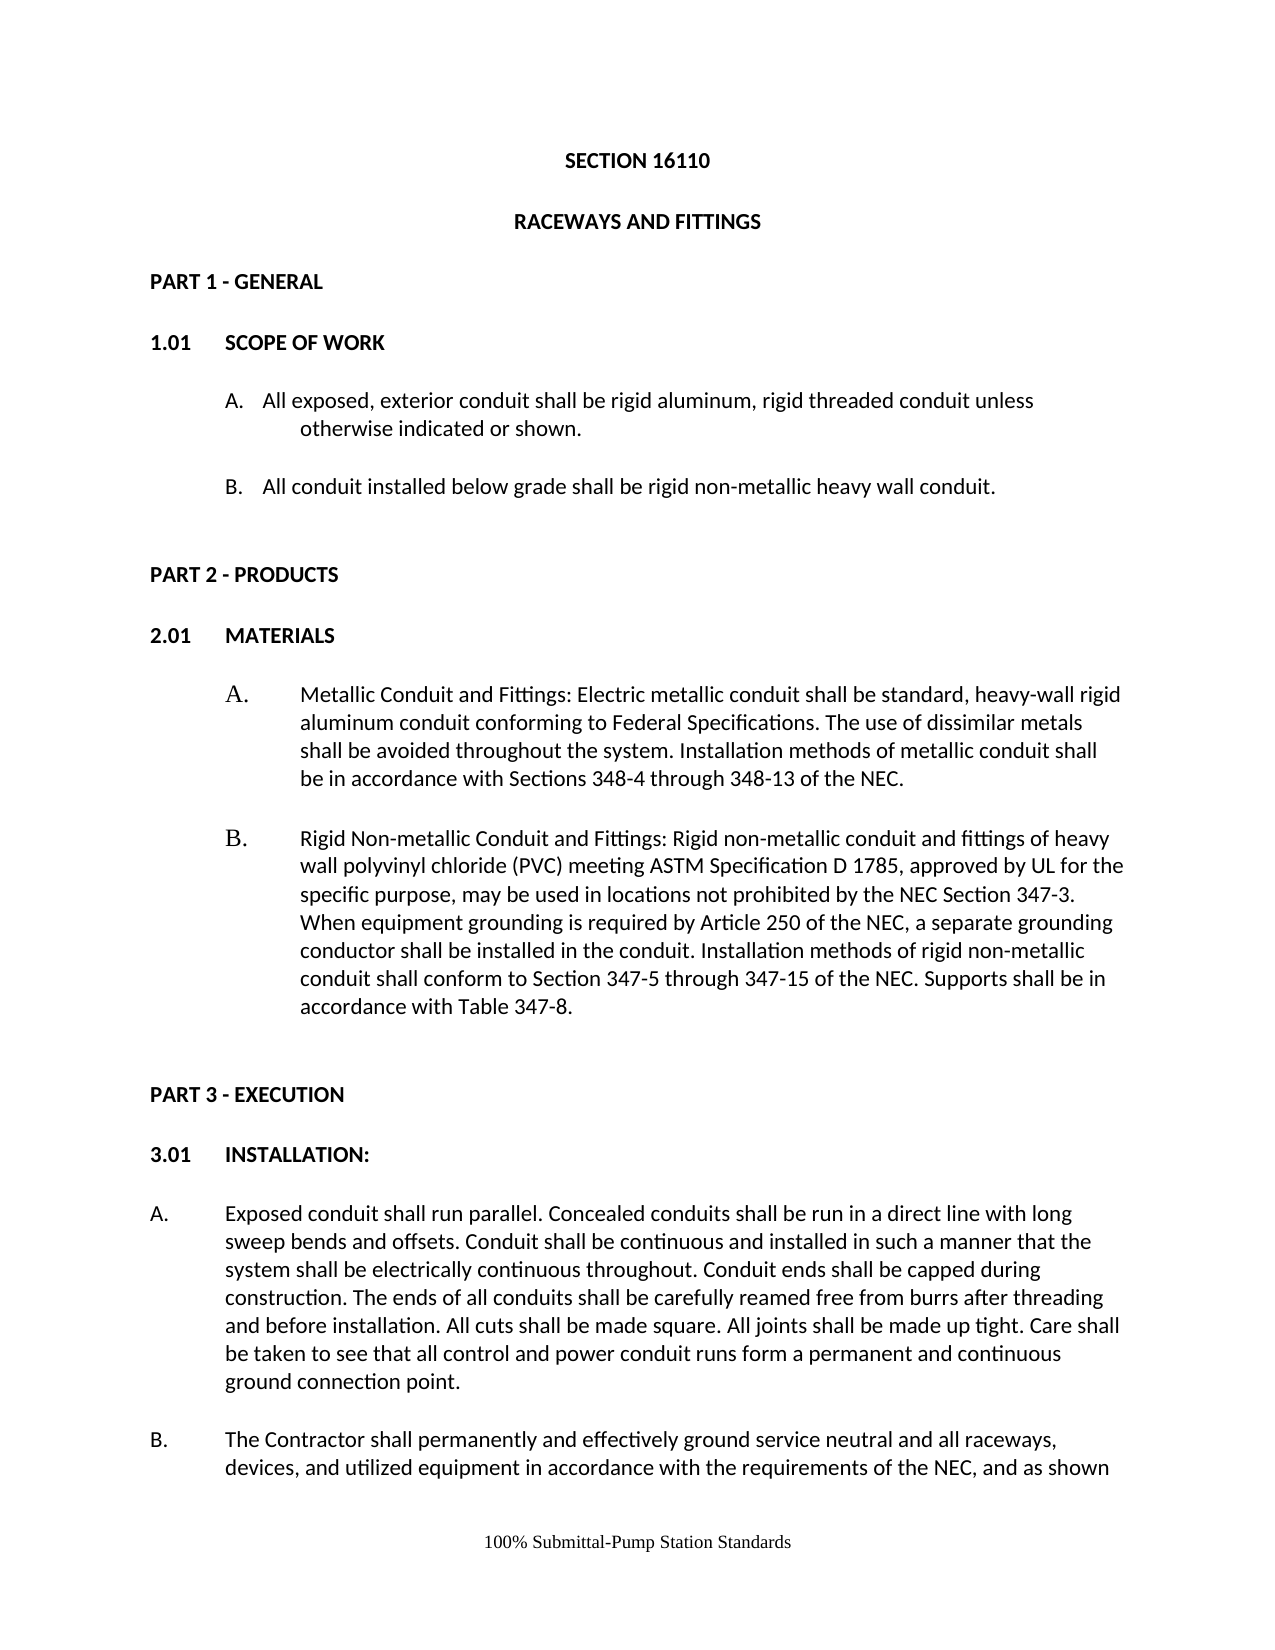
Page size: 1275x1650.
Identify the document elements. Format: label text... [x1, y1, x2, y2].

text PART 1 - GENERAL [150, 267, 1125, 295]
list INSTALLATION: [150, 1141, 1125, 1169]
text PART 3 - EXECUTION [150, 1080, 1125, 1108]
text SECTION 16110 [150, 146, 1125, 174]
text RACEWAYS AND FITTINGS [150, 207, 1125, 235]
list MATERIALS [150, 621, 1125, 649]
list Exposed conduit shall run parallel. Concealed conduits shall be run in a direct line with long sweep bends and offsets. Conduit shall be continuous and installed in such a manner that the system shall be electrically continuous throughout. Conduit ends shall be capped during construction. The ends of all conduits shall be carefully reamed free from burrs after threading and before installation. All cuts shall be made square. All joints shall be made up tight. Care shall be taken to see that all control and power conduit runs form a permanent and continuous ground connection point. [150, 1199, 1125, 1395]
list Rigid Non-metallic Conduit and Fittings: Rigid non-metallic conduit and fittings of heavy wall polyvinyl chloride (PVC) meeting ASTM Specification D 1785, approved by UL for the specific purpose, may be used in locations not prohibited by the NEC Section 347-3. When equipment grounding is required by Article 250 of the NEC, a separate grounding conductor shall be installed in the conduit. Installation methods of rigid non-metallic conduit shall conform to Section 347-5 through 347-15 of the NEC. s shall be in accordance with Table 347-8. [225, 823, 1125, 1020]
list All conduit installed below grade shall be rigid non-metallic heavy wall conduit. [225, 472, 1125, 500]
list Metallic Conduit and Fittings: Electric metallic conduit shall be standard, heavy-wall rigid aluminum conduit conforming to Federal Specifications. The use of dissimilar metals shall be avoided throughout the system. Installation methods of metallic conduit shall be in accordance with Sections 348-4 through 348-13 of the NEC. [225, 679, 1125, 792]
list All exposed, exterior conduit shall be rigid aluminum, rigid threaded conduit unless otherwise indicated or shown. [225, 386, 1125, 442]
text PART 2 - PRODUCTS [150, 561, 1125, 589]
list SCOPE OF WORK [150, 328, 1125, 356]
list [150, 1425, 1125, 1481]
